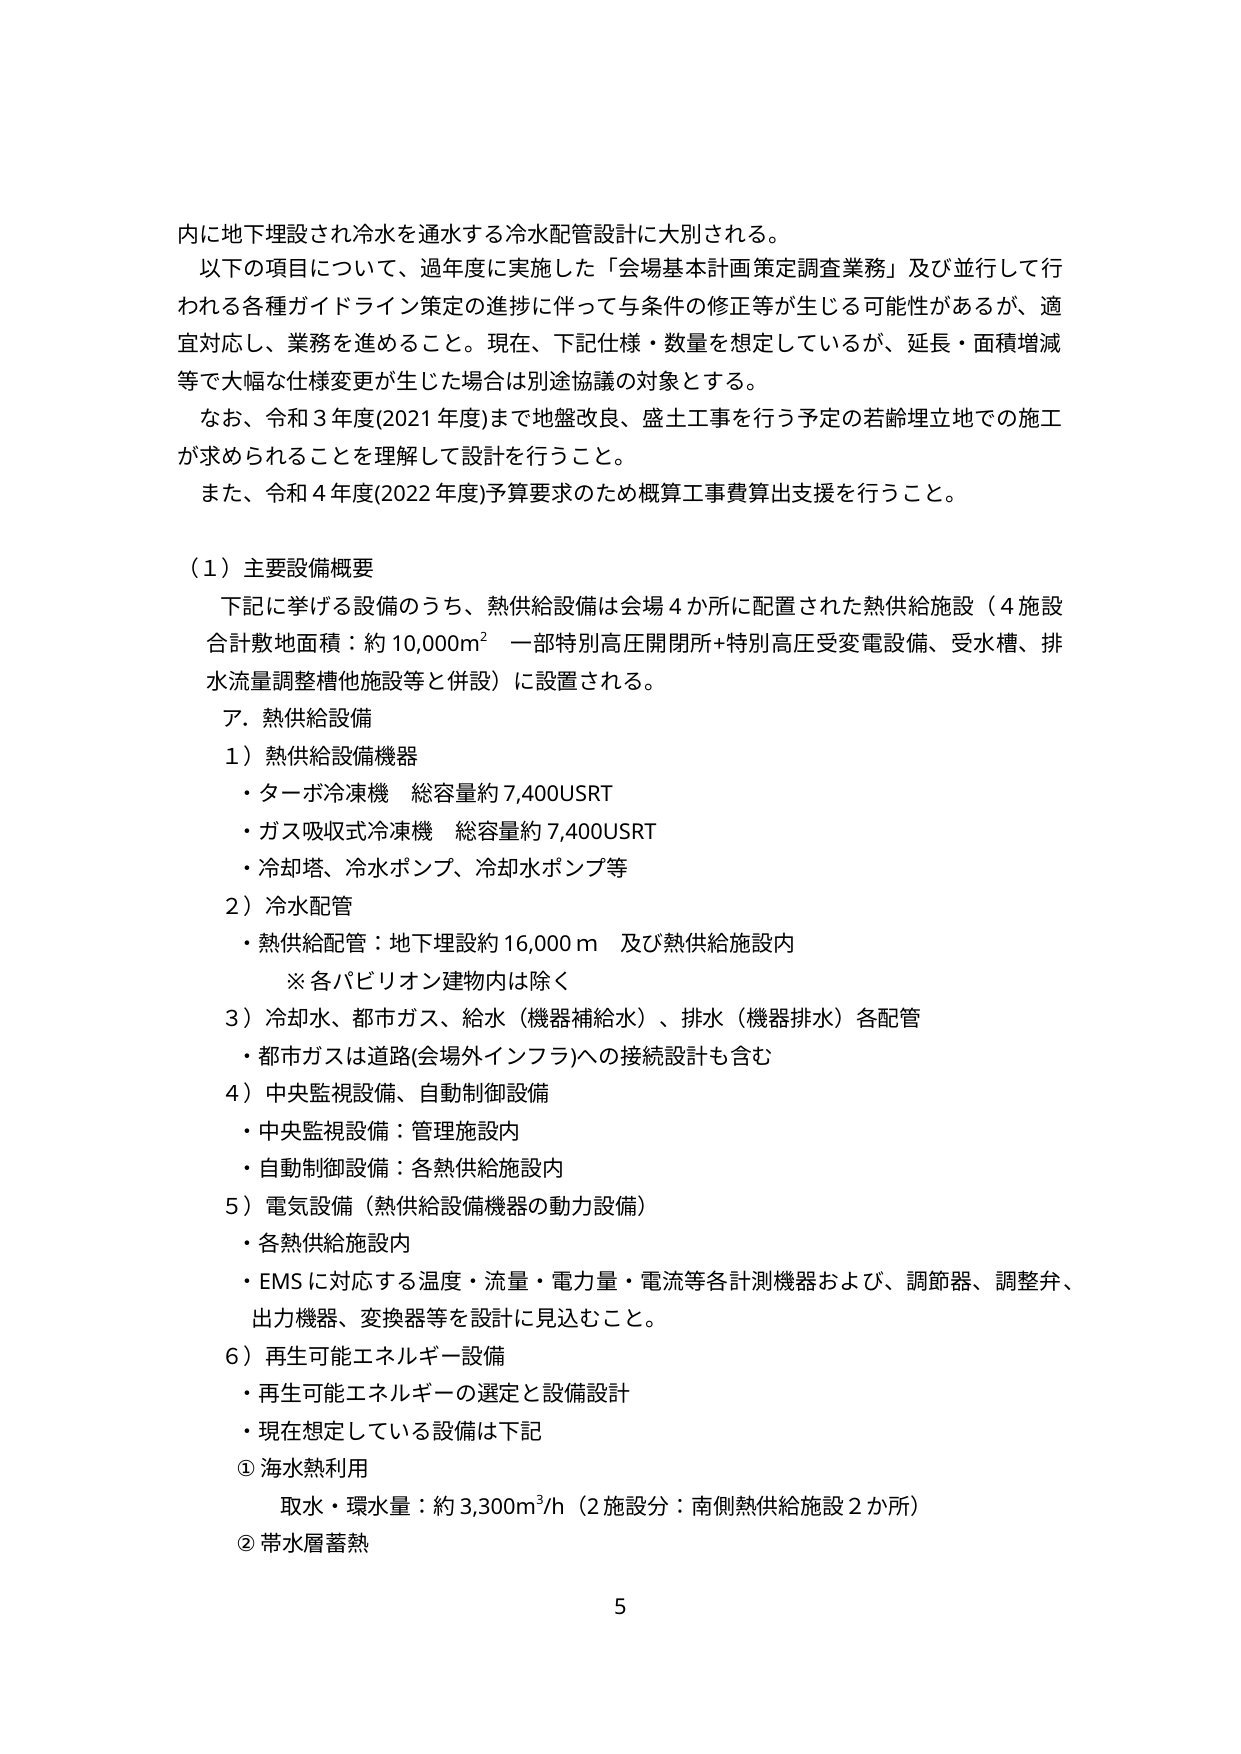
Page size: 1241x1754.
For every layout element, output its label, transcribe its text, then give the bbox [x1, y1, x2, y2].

text ・熱供給配管：地下埋設約16,000ｍ 及び熱供給施設内 [236, 923, 1063, 961]
text ２）冷水配管 [221, 886, 1063, 923]
text ５）電気設備（熱供給設備機器の動力設備） [221, 1186, 1063, 1223]
text ・再生可能エネルギーの選定と設備設計 [236, 1373, 1063, 1411]
text ※ 各パビリオン建物内は除く [177, 961, 1063, 998]
text 以下の項目について、過年度に実施した「会場基本計画策定調査業務」及び並行して行われる各種ガイドライン策定の進捗に伴って与条件の修正等が生じる可能性があるが、適宜対応し、業務を進めること。現在、下記仕様・数量を想定しているが、延長・面積増減等で大幅な仕様変更が生じた場合は別途協議の対象とする。 [177, 248, 1063, 398]
text ６）再生可能エネルギー設備 [177, 1336, 1063, 1373]
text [177, 217, 1063, 248]
text ・自動制御設備：各熱供給施設内 [236, 1148, 1063, 1186]
text また、令和４年度(2022年度)予算要求のため概算工事費算出支援を行うこと。 [177, 473, 1063, 511]
text （１）主要設備概要 [177, 548, 1063, 586]
text ・ターボ冷凍機 総容量約7,400USRT [236, 773, 1063, 811]
text ア．熱供給設備 [177, 698, 1063, 736]
text ①海水熱利用 [236, 1448, 1063, 1486]
text なお、令和３年度(2021年度)まで地盤改良、盛土工事を行う予定の若齢埋立地での施工が求められることを理解して設計を行うこと。 [177, 398, 1063, 473]
text ３）冷却水、都市ガス、給水（機器補給水）、排水（機器排水）各配管 [221, 998, 1063, 1036]
text ・現在想定している設備は下記 [236, 1411, 1063, 1448]
text 取水・環水量：約3,300m3/h（2施設分：南側熱供給施設２か所） [280, 1486, 1063, 1523]
text ・EMSに対応する温度・流量・電力量・電流等各計測機器および、調節器、調整弁、出力機器、変換器等を設計に見込むこと。 [236, 1261, 1063, 1336]
text ・中央監視設備：管理施設内 [236, 1111, 1063, 1148]
text ②帯水層蓄熱 [236, 1523, 1063, 1561]
text 下記に挙げる設備のうち、熱供給設備は会場4か所に配置された熱供給施設（４施設合計敷地面積：約10,000m2 一部特別高圧開閉所+特別高圧受変電設備、受水槽、排水流量調整槽他施設等と併設）に設置される。 [207, 586, 1063, 698]
text ４）中央監視設備、自動制御設備 [221, 1073, 1063, 1111]
text ・各熱供給施設内 [236, 1223, 1063, 1261]
text １）熱供給設備機器 [221, 736, 1063, 773]
text ・都市ガスは道路(会場外インフラ)への接続設計も含む [236, 1036, 1063, 1073]
text ・冷却塔、冷水ポンプ、冷却水ポンプ等 [236, 848, 1063, 886]
text ・ガス吸収式冷凍機 総容量約7,400USRT [236, 811, 1063, 848]
